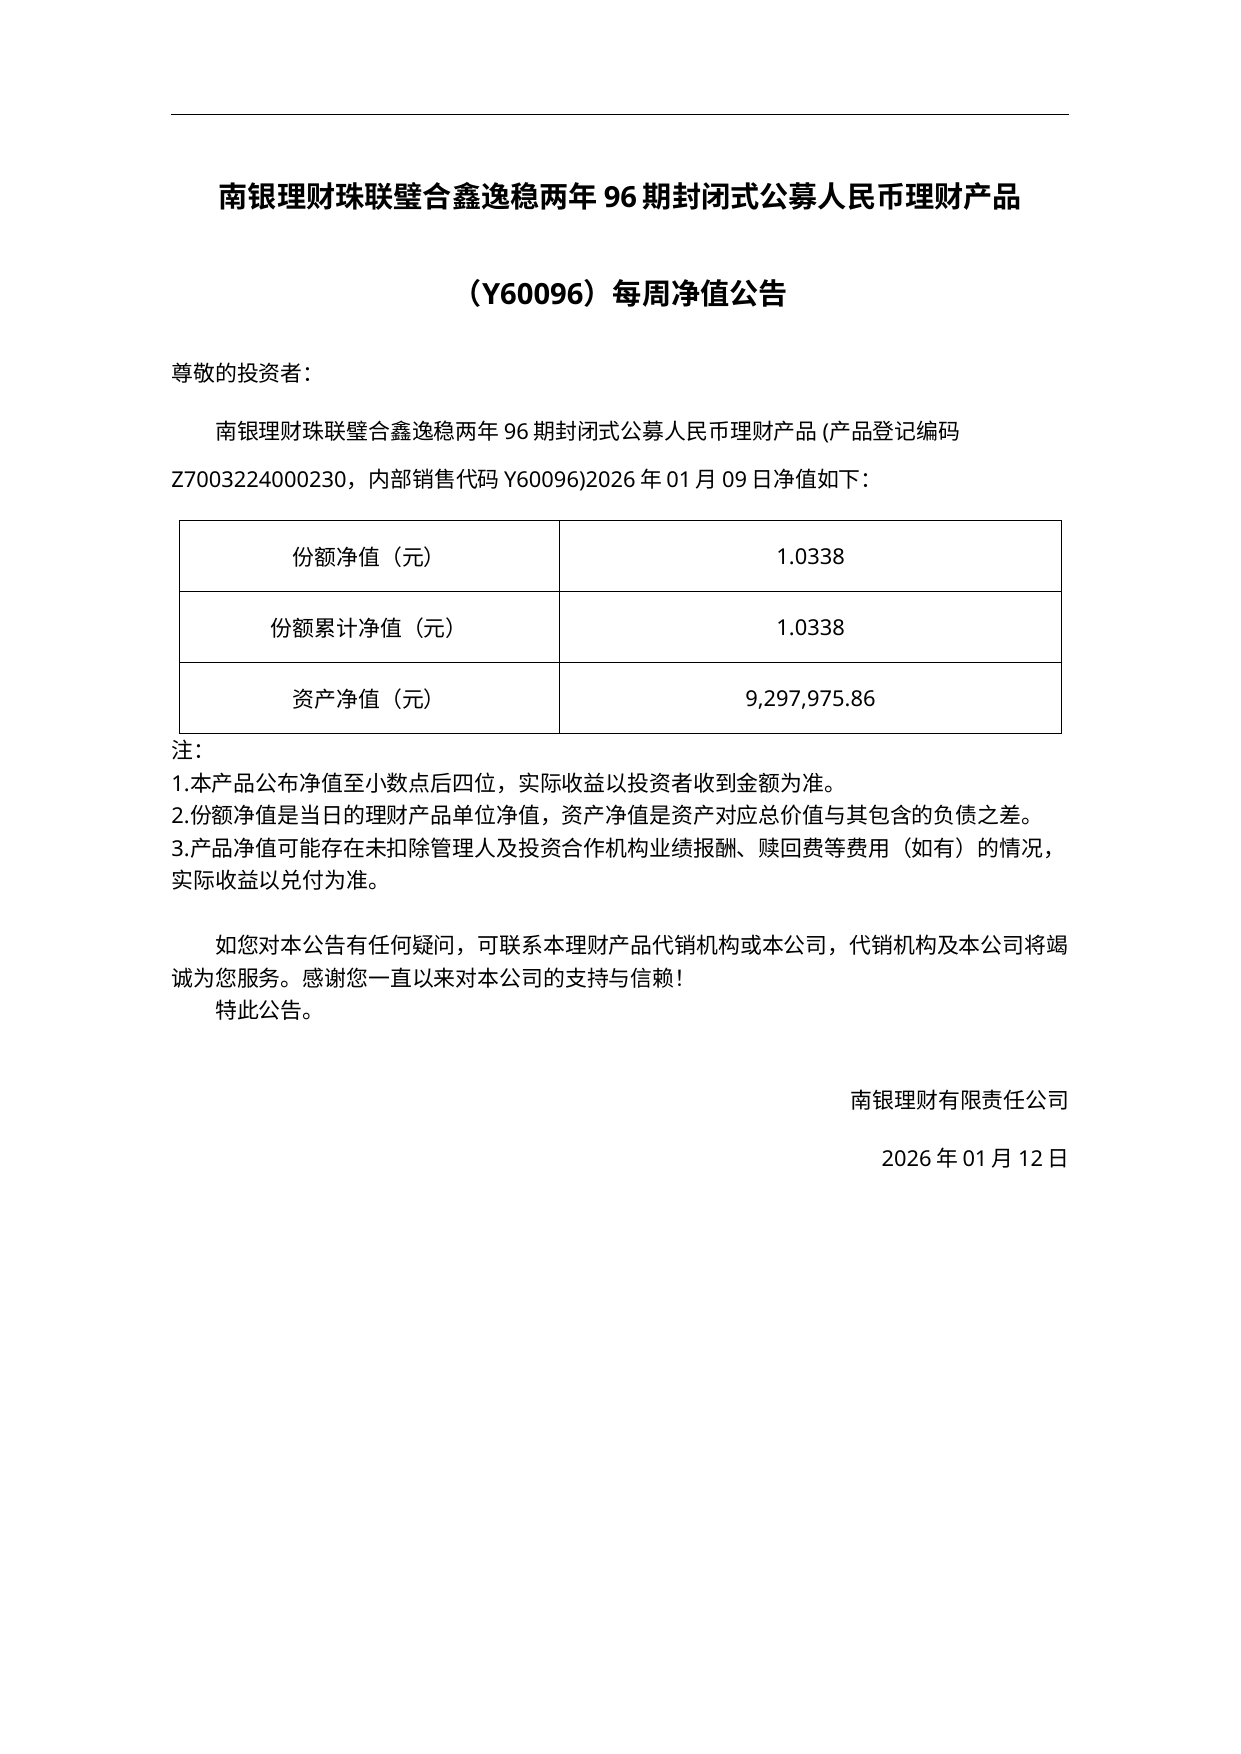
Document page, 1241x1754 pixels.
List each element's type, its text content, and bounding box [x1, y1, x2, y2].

text 如您对本公告有任何疑问，可联系本理财产品代销机构或本公司，代销机构及本公司将竭诚为您服务。感谢您一直以来对本公司的支持与信赖！ [171, 928, 1069, 993]
text 2026年01月12日 [171, 1140, 1069, 1173]
table_header 1.0338 [560, 521, 1061, 591]
text 3.产品净值可能存在未扣除管理人及投资合作机构业绩报酬、赎回费等费用（如有）的情况，实际收益以兑付为准。 [171, 830, 1069, 895]
table_cell 份额累计净值（元） [180, 592, 559, 662]
text 尊敬的投资者： [171, 355, 1069, 388]
table_cell 资产净值（元） [180, 663, 559, 733]
text 南银理财有限责任公司 [171, 1082, 1069, 1115]
text 1.本产品公布净值至小数点后四位，实际收益以投资者收到金额为准。 [171, 765, 1069, 798]
text 特此公告。 [171, 993, 1069, 1025]
text 2.份额净值是当日的理财产品单位净值，资产净值是资产对应总价值与其包含的负债之差。 [171, 798, 1069, 830]
text 南银理财珠联璧合鑫逸稳两年96期封闭式公募人民币理财产品（Y60096）每周净值公告 [171, 162, 1069, 324]
table_cell 9,297,975.86 [560, 663, 1061, 733]
text 南银理财珠联璧合鑫逸稳两年96期封闭式公募人民币理财产品 (产品登记编码Z7003224000230，内部销售代码Y60096)2026年01月09日净值如下： [171, 413, 1069, 494]
table_header 份额净值（元） [180, 521, 559, 591]
text 注： [171, 733, 1069, 765]
table_cell 1.0338 [560, 592, 1061, 662]
